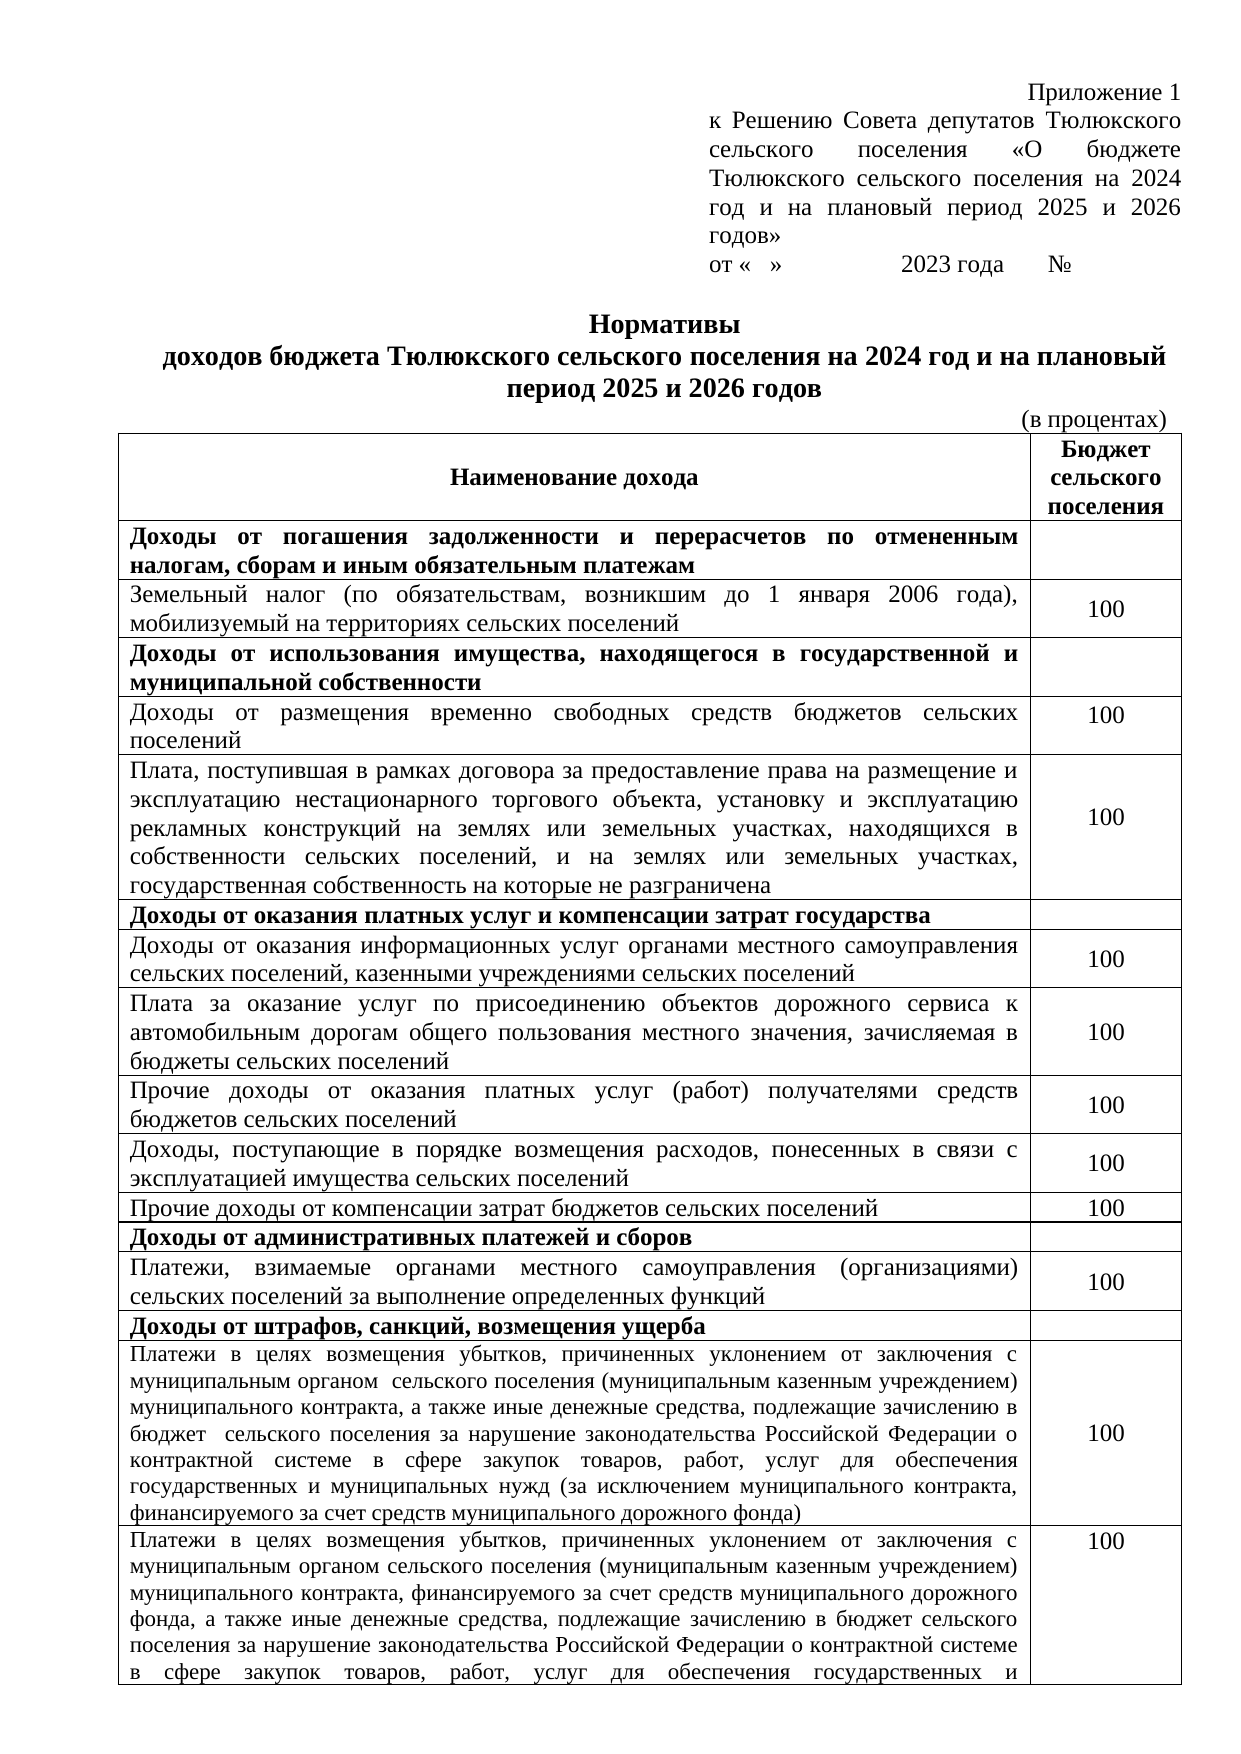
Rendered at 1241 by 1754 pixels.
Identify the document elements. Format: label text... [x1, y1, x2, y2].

table_cell 100 [1031, 988, 1181, 1074]
table_cell Доходы от использования имущества, находящегося в государственной и муниципальной собственности [119, 638, 1030, 696]
table_cell [1031, 521, 1181, 578]
table_cell [1031, 900, 1181, 929]
table_cell 100 [1031, 755, 1181, 899]
table_cell 100 [1031, 580, 1181, 637]
table_header Наименование дохода [119, 434, 1030, 520]
table_cell 100 [1031, 1076, 1181, 1133]
text доходов бюджета Тюлюкского сельского поселения на 2024 год и на плановый период 2025 и 2026 годов [148, 339, 1181, 404]
text к Решению Совета депутатов Тюлюкского сельского поселения «О бюджете Тюлюкского сельского поселения на 2024 год и на плановый период 2025 и 2026 годов» [709, 105, 1181, 249]
table_cell Плата, поступившая в рамках договора за предоставление права на размещение и эксплуатацию нестационарного торгового объекта, установку и эксплуатацию рекламных конструкций на землях или земельных участках, находящихся в собственности сельских поселений, и на землях или земельных участках, государственная собственность на которые не разграничена [119, 755, 1030, 899]
text от « » 2023 года № [709, 249, 1181, 278]
table_cell 100 [1031, 1134, 1181, 1192]
table_cell Плата за оказание услуг по присоединению объектов дорожного сервиса к автомобильным дорогам общего пользования местного значения, зачисляемая в бюджеты сельских поселений [119, 988, 1030, 1074]
table_cell Прочие доходы от компенсации затрат бюджетов сельских поселений [119, 1193, 1030, 1221]
table_cell [1031, 1223, 1181, 1251]
table_cell [1031, 638, 1181, 696]
text (в процентах) [148, 404, 1167, 433]
table_cell Земельный налог (по обязательствам, возникшим до 1 января 2006 года), мобилизуемый на территориях сельских поселений [119, 580, 1030, 637]
table_cell 100 [1031, 1252, 1181, 1310]
text Нормативы [148, 307, 1181, 339]
table_cell Доходы, поступающие в порядке возмещения расходов, понесенных в связи с эксплуатацией имущества сельских поселений [119, 1134, 1030, 1192]
table_cell Доходы от административных платежей и сборов [119, 1223, 1030, 1251]
table_cell Платежи в целях возмещения убытков, причиненных уклонением от заключения с муниципальным органом сельского поселения (муниципальным казенным учреждением) муниципального контракта, а также иные денежные средства, подлежащие зачислению в бюджет сельского поселения за нарушение законодательства Российской Федерации о контрактной системе в сфере закупок товаров, работ, услуг для обеспечения государственных и муниципальных нужд (за исключением муниципального контракта, финансируемого за счет средств муниципального дорожного фонда) [119, 1341, 1030, 1525]
table_cell 100 [1031, 1341, 1181, 1525]
table_cell Доходы от оказания платных услуг и компенсации затрат государства [119, 900, 1030, 929]
table_cell Доходы от оказания информационных услуг органами местного самоуправления сельских поселений, казенными учреждениями сельских поселений [119, 930, 1030, 987]
table_cell 100 [1031, 1193, 1181, 1221]
table_cell [1031, 1311, 1181, 1339]
table_cell 100 [1031, 1526, 1181, 1684]
table_cell 100 [1031, 697, 1181, 754]
table_header Бюджет сельского поселения [1031, 434, 1181, 520]
table_cell Доходы от штрафов, санкций, возмещения ущерба [119, 1311, 1030, 1339]
table_cell Доходы от погашения задолженности и перерасчетов по отмененным налогам, сборам и иным обязательным платежам [119, 521, 1030, 578]
table_cell Доходы от размещения временно свободных средств бюджетов сельских поселений [119, 697, 1030, 754]
table_cell Прочие доходы от оказания платных услуг (работ) получателями средств бюджетов сельских поселений [119, 1076, 1030, 1133]
table_cell 100 [1031, 930, 1181, 987]
text Приложение 1 [148, 77, 1181, 105]
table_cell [119, 1526, 1030, 1684]
table_cell Платежи, взимаемые органами местного самоуправления (организациями) сельских поселений за выполнение определенных функций [119, 1252, 1030, 1310]
